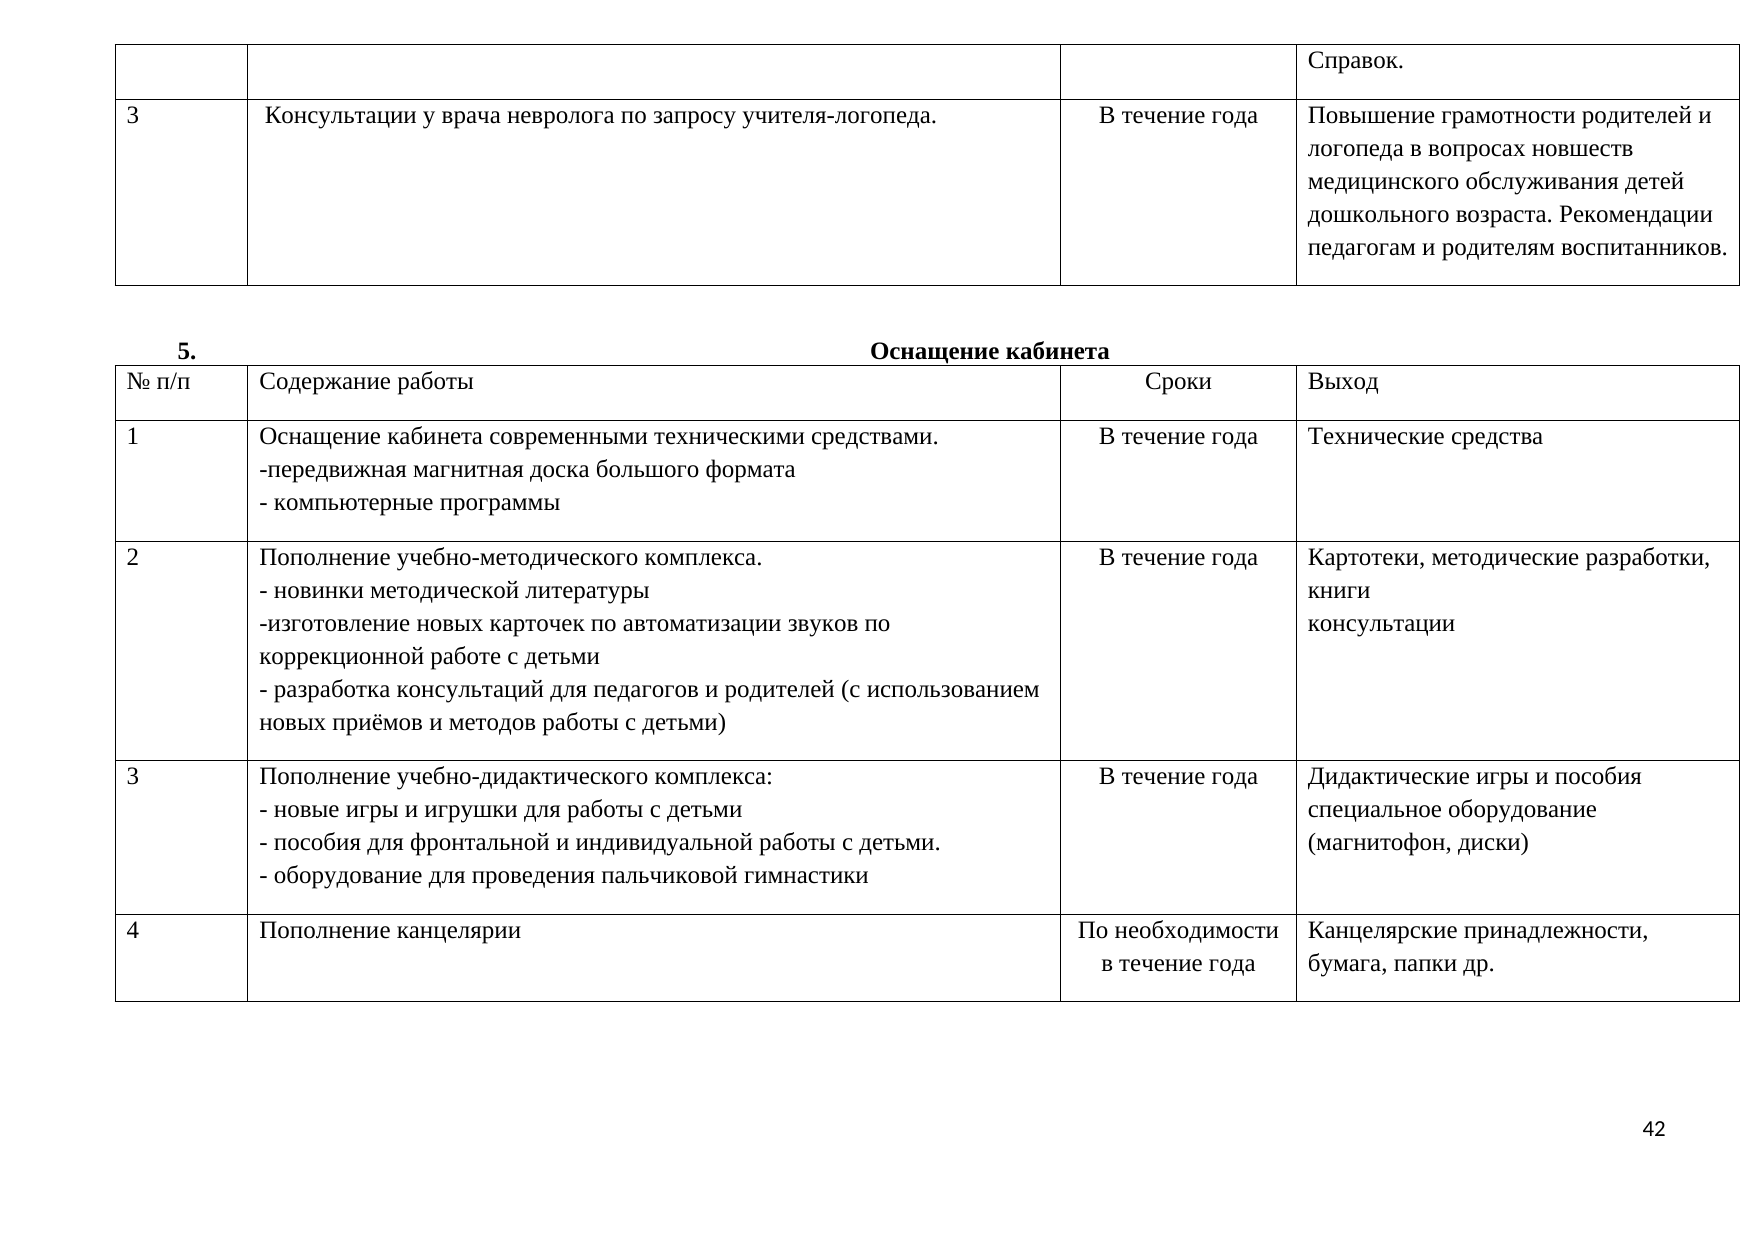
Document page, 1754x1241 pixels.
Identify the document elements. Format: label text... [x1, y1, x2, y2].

table_cell Пополнение канцелярии [248, 915, 1060, 1001]
table_cell Картотеки, методические разработки, книги консультации [1297, 542, 1739, 760]
table_header Выход [1297, 366, 1739, 420]
table_cell Канцелярские принадлежности, бумага, папки др. [1297, 915, 1739, 1001]
table_cell Пополнение учебно-методического комплекса. - новинки методической литературы -изготовление новых карточек по автоматизации звуков по коррекционной работе с детьми - разработка консультаций для педагогов и родителей (с использованием новых приёмов и методов работы с детьми) [248, 542, 1060, 760]
table_cell Оснащение кабинета современными техническими средствами. -передвижная магнитная доска большого формата - компьютерные программы [248, 421, 1060, 541]
table_cell В течение года [1061, 761, 1296, 914]
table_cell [248, 45, 1060, 99]
table_header № п/п [116, 366, 247, 420]
table_cell 2 [116, 542, 247, 760]
table_cell 1 [116, 45, 247, 99]
table_cell Повышение грамотности родителей и логопеда в вопросах новшеств медицинского обслуживания детей дошкольного возраста. Рекомендации педагогам и родителям воспитанников. [1297, 100, 1739, 285]
table_cell По необходимости в течение года [1061, 915, 1296, 1001]
table_header Сроки [1061, 366, 1296, 420]
table_header Содержание работы [248, 366, 1060, 420]
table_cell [1297, 45, 1739, 99]
table_cell Технические средства [1297, 421, 1739, 541]
table_cell В течение года [1061, 421, 1296, 541]
list Оснащение кабинета [177, 336, 1665, 365]
table_cell 4 [116, 915, 247, 1001]
table_cell В течение года [1061, 542, 1296, 760]
table_cell 3 [116, 761, 247, 914]
table_cell Консультации у врача невролога по запросу учителя-логопеда. [248, 100, 1060, 285]
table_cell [1061, 45, 1296, 99]
table_cell Дидактические игры и пособия специальное оборудование (магнитофон, диски) [1297, 761, 1739, 914]
table_cell 1 [116, 421, 247, 541]
table_cell Пополнение учебно-дидактического комплекса: - новые игры и игрушки для работы с детьми - пособия для фронтальной и индивидуальной работы с детьми. - оборудование для проведения пальчиковой гимнастики [248, 761, 1060, 914]
table_cell 3 [116, 100, 247, 285]
table_cell В течение года [1061, 100, 1296, 285]
